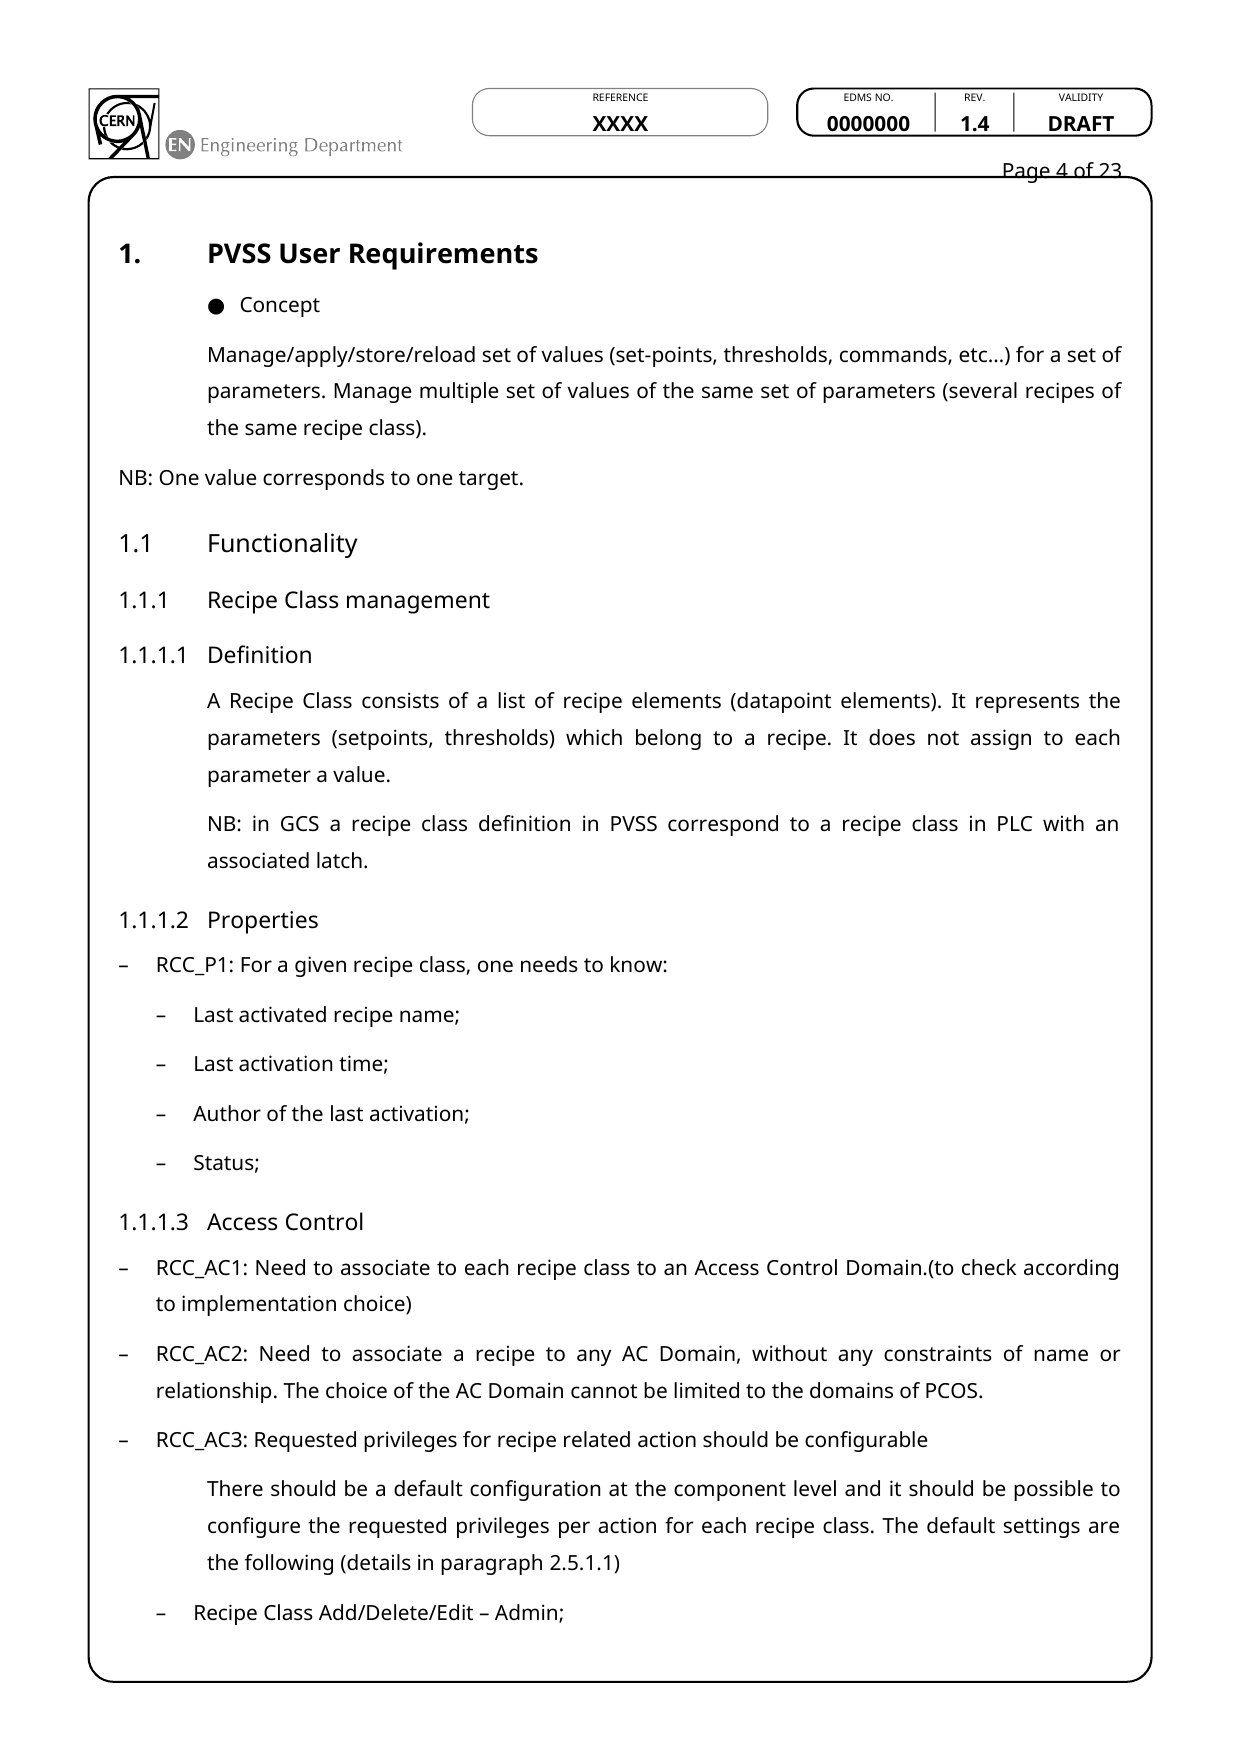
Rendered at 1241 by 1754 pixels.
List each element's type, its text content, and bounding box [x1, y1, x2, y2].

list RCC_AC1: Need to associate to each recipe class to an Access Control Domain.(to check according to implementation choice) [118, 1253, 1122, 1318]
list Recipe Class Add/Delete/Edit – Admin; [156, 1598, 1122, 1626]
text A Recipe Class consists of a list of recipe elements (datapoint elements). It represents the parameters (setpoints, thresholds) which belong to a recipe. It does not assign to each parameter a value. [207, 686, 1122, 788]
list Author of the last activation; [156, 1099, 1122, 1127]
text NB: One value corresponds to one target. [118, 463, 1122, 491]
subtitle Access Control [118, 1206, 1122, 1237]
text There should be a default configuration at the component level and it should be possible to configure the requested privileges per action for each recipe class. The default settings are the following (details in paragraph 2.5.1.1) [207, 1474, 1122, 1577]
list Last activation time; [156, 1049, 1122, 1078]
list Status; [156, 1148, 1122, 1177]
list RCC_AC3: Requested privileges for recipe related action should be configurable [118, 1425, 1122, 1454]
text Manage/apply/store/reload set of values (set-points, thresholds, commands, etc…) for a set of parameters. Manage multiple set of values of the same set of parameters (several recipes of the same recipe class). [207, 340, 1122, 442]
subtitle Properties [118, 904, 1122, 935]
subtitle PVSS User Requirements [118, 234, 1122, 271]
text NB: in GCS a recipe class definition in PVSS correspond to a recipe class in PLC with an associated latch. [207, 809, 1122, 874]
subtitle Recipe Class management [118, 584, 1122, 615]
list RCC_AC2: Need to associate a recipe to any AC Domain, without any constraints of name or relationship. The choice of the AC Domain cannot be limited to the domains of PCOS. [118, 1339, 1122, 1404]
subtitle Functionality [118, 526, 1122, 560]
list RCC_P1: For a given recipe class, one needs to know: [118, 951, 1122, 979]
list Concept [207, 290, 1122, 319]
list Last activated recipe name; [156, 1000, 1122, 1028]
subtitle Definition [118, 639, 1122, 670]
